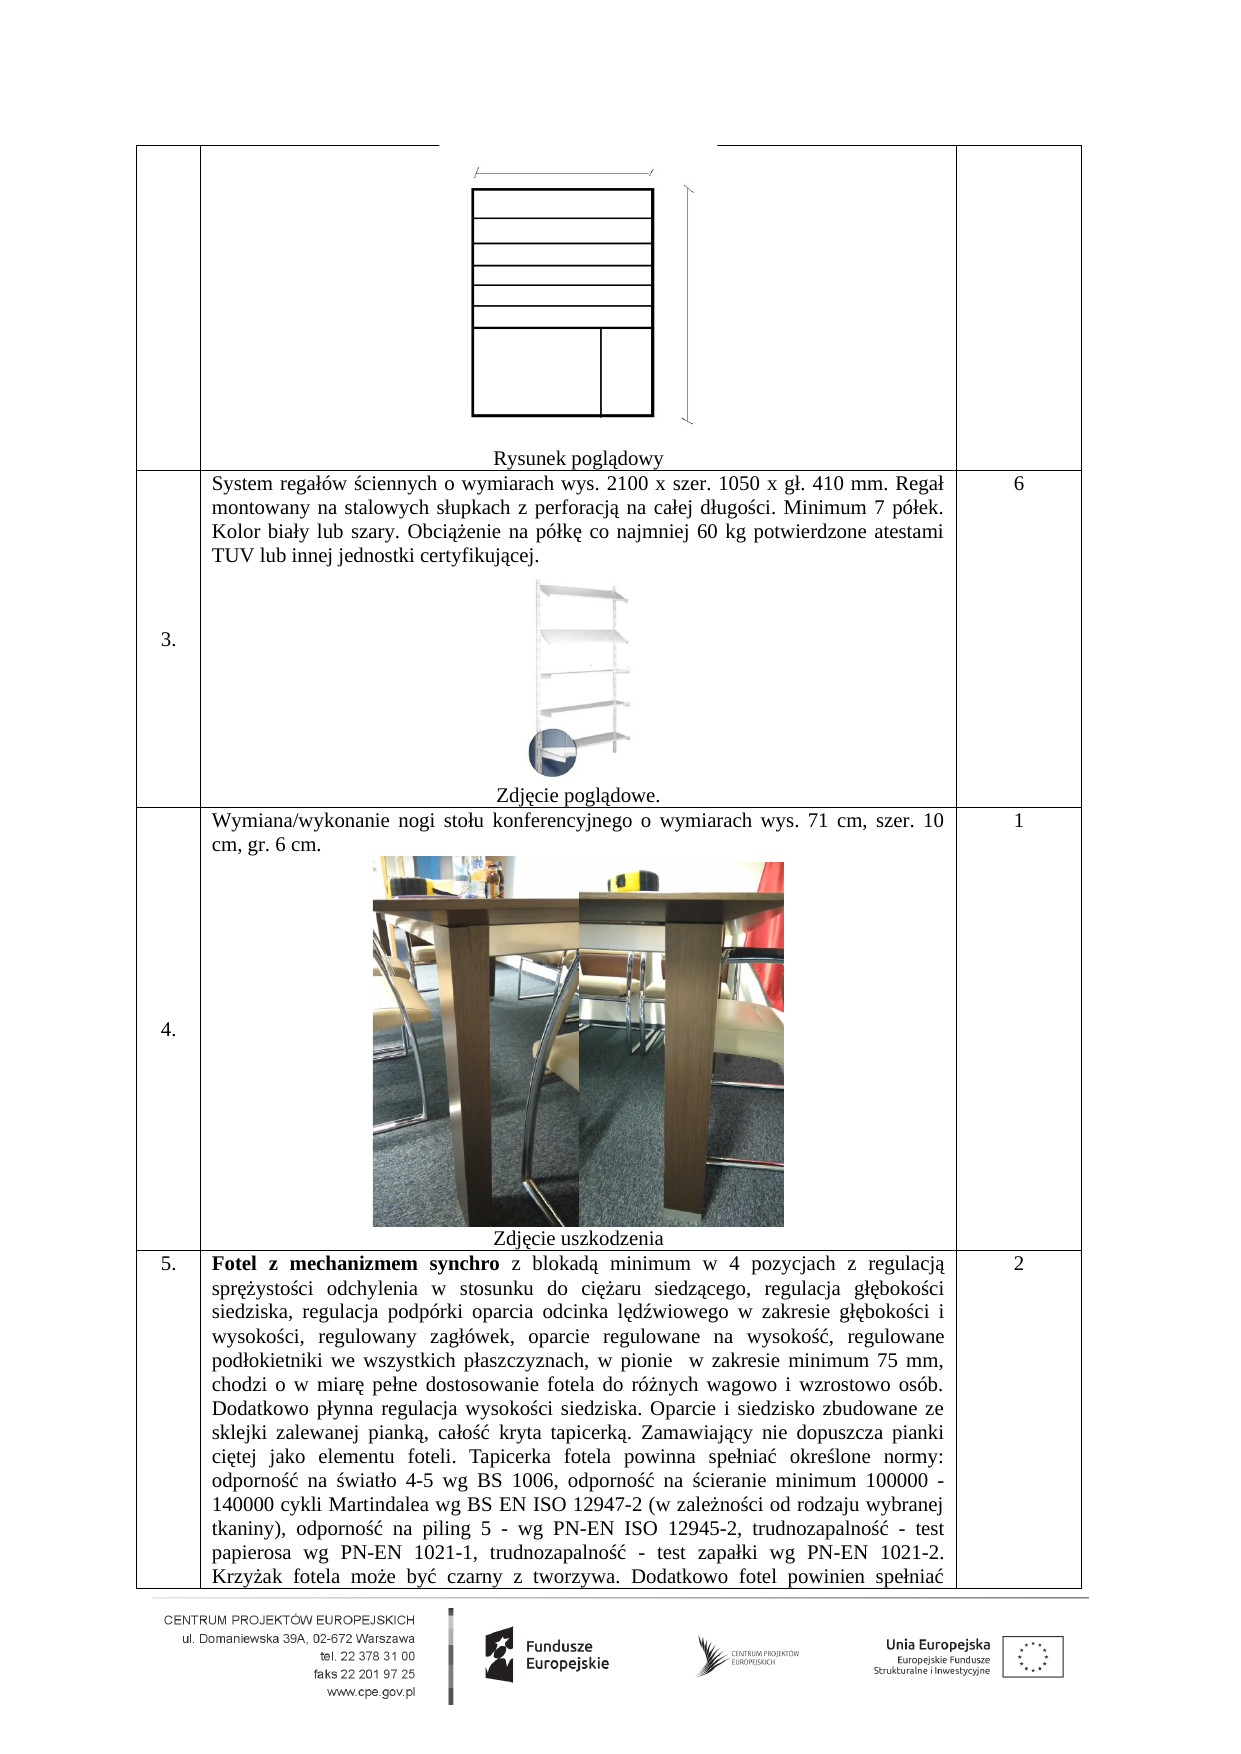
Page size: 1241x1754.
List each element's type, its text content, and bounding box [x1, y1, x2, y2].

table_cell Wymiana/wykonanie nogi stołu konferencyjnego o wymiarach wys. 71 cm, szer. 10 cm, gr. 6 cm. Zdjęcie uszkodzenia [201, 808, 956, 1250]
picture [372, 856, 784, 1227]
table_cell 1 [957, 146, 1081, 470]
table_cell 5. [137, 1251, 200, 1588]
table_cell 6 [957, 471, 1081, 807]
picture [492, 567, 665, 783]
table_cell 3. [137, 471, 200, 807]
table_cell 2 [957, 1251, 1081, 1588]
picture [439, 145, 718, 446]
table_cell 4. [137, 808, 200, 1250]
table_cell System regałów ściennych o wymiarach wys. 2100 x szer. 1050 x gł. 410 mm. Regał montowany na stalowych słupkach z perforacją na całej długości. Minimum 7 półek. Kolor biały lub szary. Obciążenie na półkę co najmniej 60 kg potwierdzone atestami TUV lub innej jednostki certyfikującej. Zdjęcie poglądowe. [201, 471, 956, 807]
table_cell 2. [137, 146, 200, 470]
table_cell 1 [957, 808, 1081, 1250]
picture [147, 1592, 1094, 1710]
